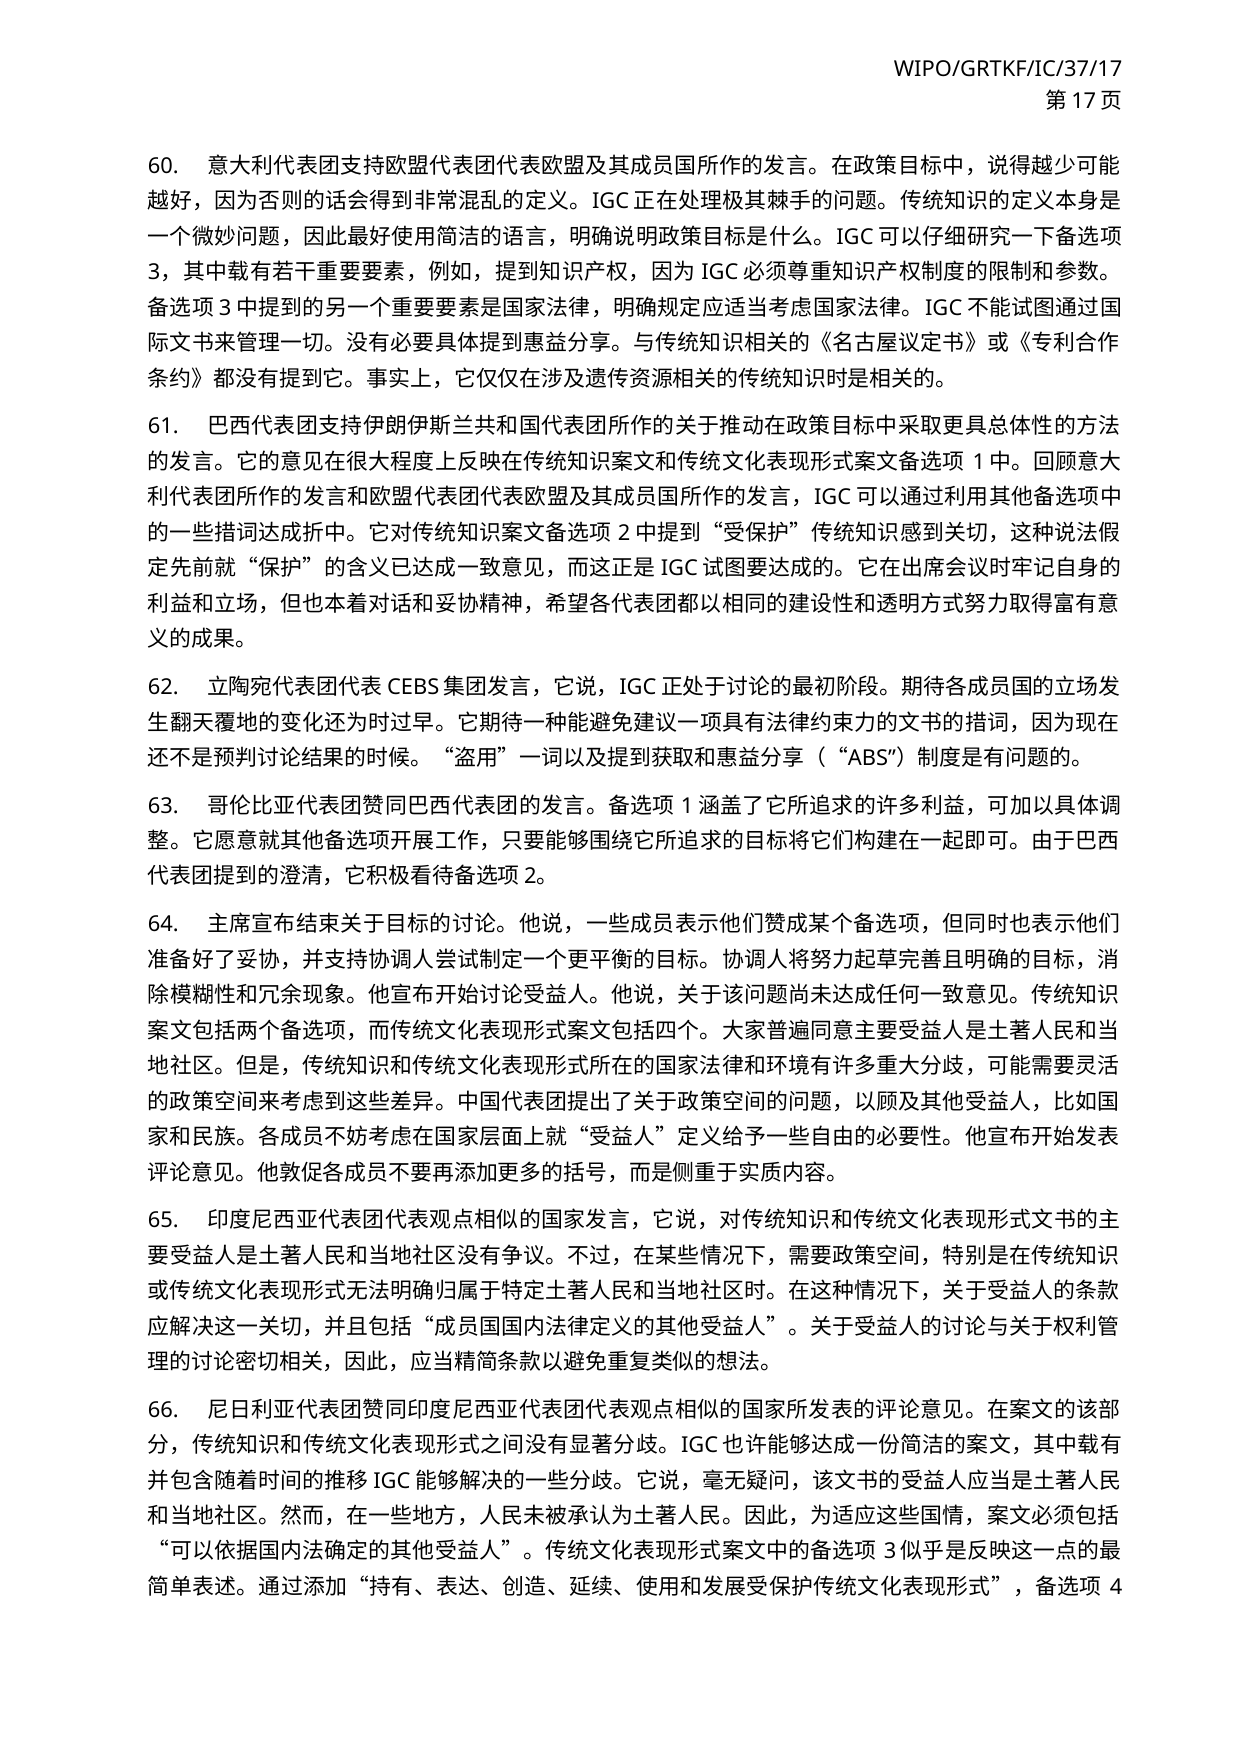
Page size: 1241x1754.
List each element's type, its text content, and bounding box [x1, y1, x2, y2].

list 意大利代表团支持欧盟代表团代表欧盟及其成员国所作的发言。在政策目标中，说得越少可能越好，因为否则的话会得到非常混乱的定义。IGC正在处理极其棘手的问题。传统知识的定义本身是一个微妙问题，因此最好使用简洁的语言，明确说明政策目标是什么。IGC可以仔细研究一下备选项3，其中载有若干重要要素，例如，提到知识产权，因为IGC必须尊重知识产权制度的限制和参数。备选项3中提到的另一个重要要素是国家法律，明确规定应适当考虑国家法律。IGC不能试图通过国际文书来管理一切。没有必要具体提到惠益分享。与传统知识相关的《名古屋议定书》或《专利合作条约》都没有提到它。事实上，它仅仅在涉及遗传资源相关的传统知识时是相关的。 [148, 144, 1122, 392]
list 巴西代表团支持伊朗伊斯兰共和国代表团所作的关于推动在政策目标中采取更具总体性的方法的发言。它的意见在很大程度上反映在传统知识案文和传统文化表现形式案文备选项1中。回顾意大利代表团所作的发言和欧盟代表团代表欧盟及其成员国所作的发言，IGC可以通过利用其他备选项中的一些措词达成折中。它对传统知识案文备选项2中提到“受保护”传统知识感到关切，这种说法假定先前就“保护”的含义已达成一致意见，而这正是IGC试图要达成的。它在出席会议时牢记自身的利益和立场，但也本着对话和妥协精神，希望各代表团都以相同的建设性和透明方式努力取得富有意义的成果。 [148, 405, 1122, 653]
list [148, 1388, 1122, 1601]
list 印度尼西亚代表团代表观点相似的国家发言，它说，对传统知识和传统文化表现形式文书的主要受益人是土著人民和当地社区没有争议。不过，在某些情况下，需要政策空间，特别是在传统知识或传统文化表现形式无法明确归属于特定土著人民和当地社区时。在这种情况下，关于受益人的条款应解决这一关切，并且包括“成员国国内法律定义的其他受益人”。关于受益人的讨论与关于权利管理的讨论密切相关，因此，应当精简条款以避免重复类似的想法。 [148, 1199, 1122, 1376]
list 哥伦比亚代表团赞同巴西代表团的发言。备选项1涵盖了它所追求的许多利益，可加以具体调整。它愿意就其他备选项开展工作，只要能够围绕它所追求的目标将它们构建在一起即可。由于巴西代表团提到的澄清，它积极看待备选项2。 [148, 784, 1122, 890]
list 主席宣布结束关于目标的讨论。他说，一些成员表示他们赞成某个备选项，但同时也表示他们准备好了妥协，并支持协调人尝试制定一个更平衡的目标。协调人将努力起草完善且明确的目标，消除模糊性和冗余现象。他宣布开始讨论受益人。他说，关于该问题尚未达成任何一致意见。传统知识案文包括两个备选项，而传统文化表现形式案文包括四个。大家普遍同意主要受益人是土著人民和当地社区。但是，传统知识和传统文化表现形式所在的国家法律和环境有许多重大分歧，可能需要灵活的政策空间来考虑到这些差异。中国代表团提出了关于政策空间的问题，以顾及其他受益人，比如国家和民族。各成员不妨考虑在国家层面上就“受益人”定义给予一些自由的必要性。他宣布开始发表评论意见。他敦促各成员不要再添加更多的括号，而是侧重于实质内容。 [148, 903, 1122, 1186]
list 立陶宛代表团代表CEBS集团发言，它说，IGC正处于讨论的最初阶段。期待各成员国的立场发生翻天覆地的变化还为时过早。它期待一种能避免建议一项具有法律约束力的文书的措词，因为现在还不是预判讨论结果的时候。“盗用”一词以及提到获取和惠益分享（“ABS”）制度是有问题的。 [148, 665, 1122, 772]
